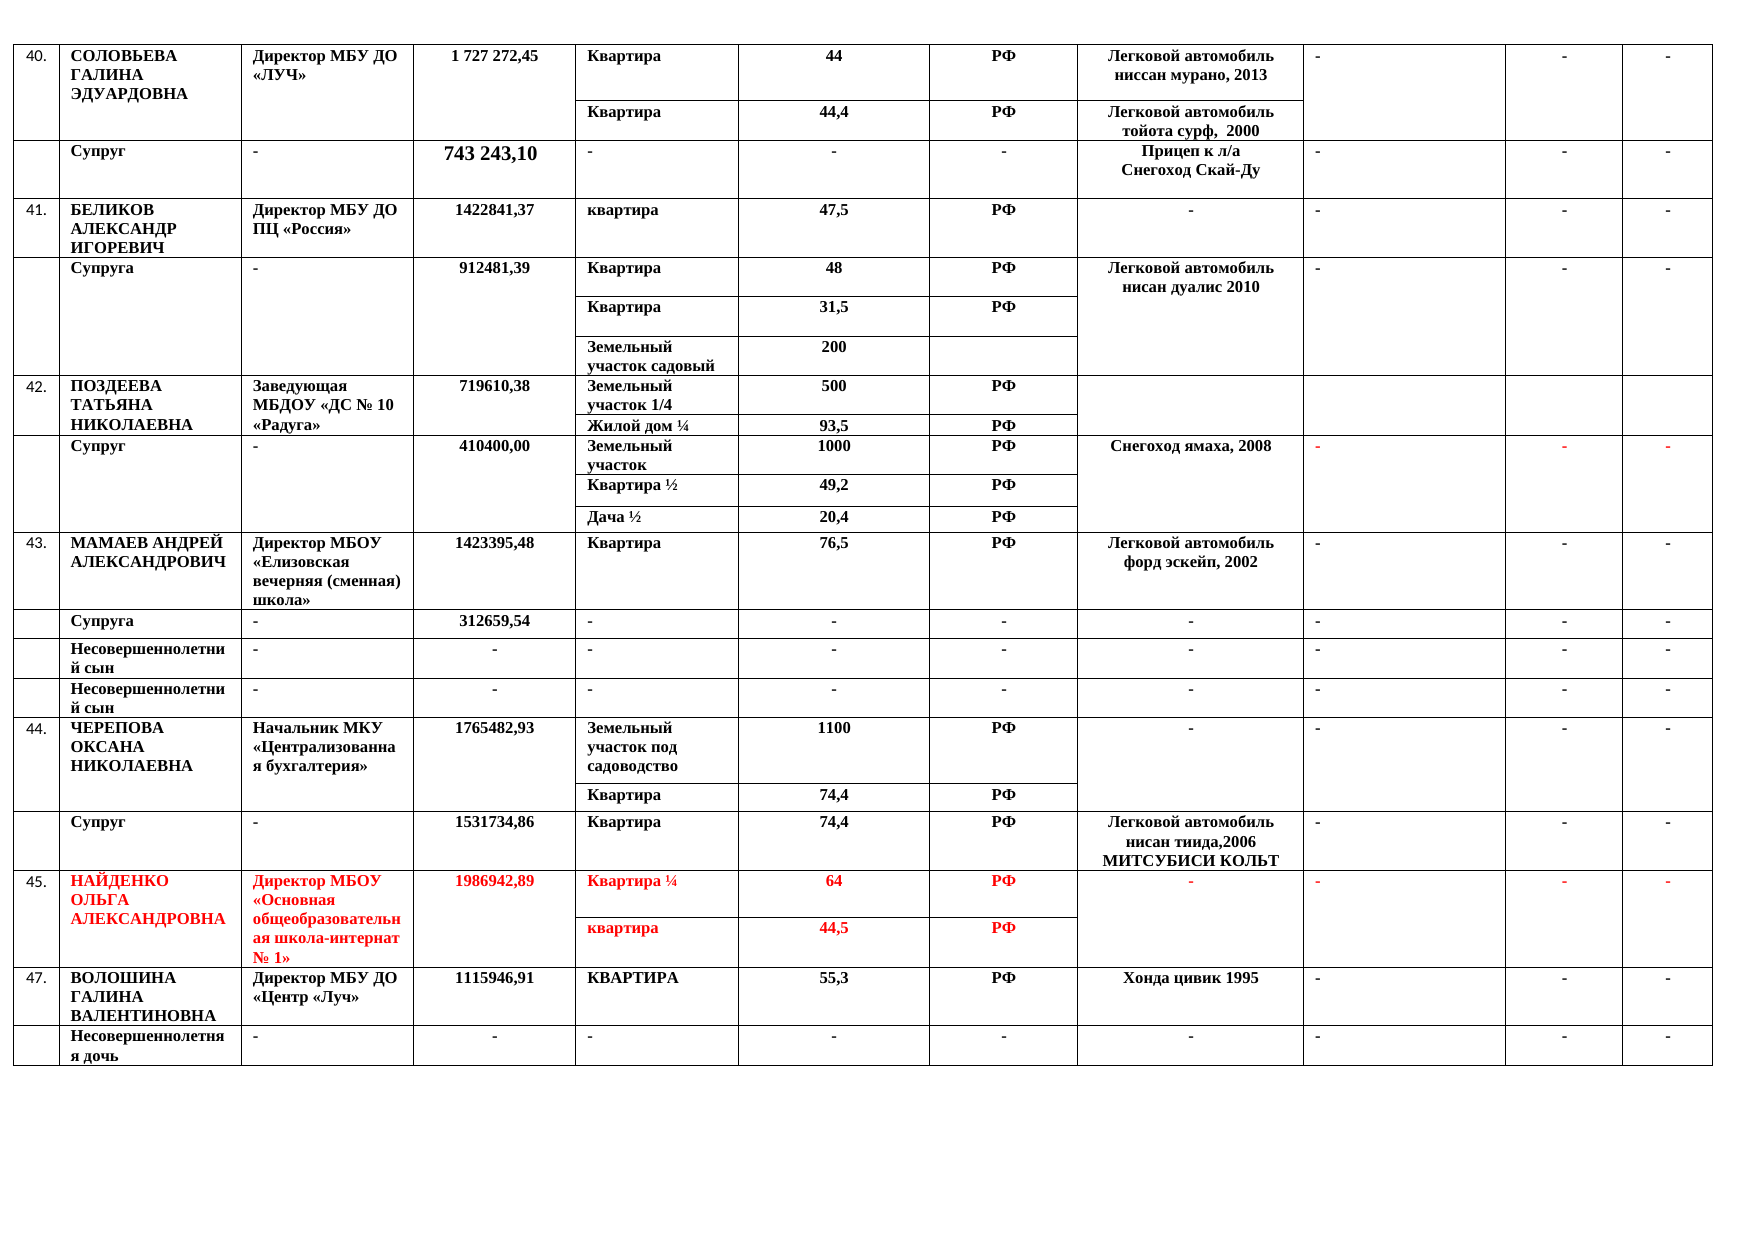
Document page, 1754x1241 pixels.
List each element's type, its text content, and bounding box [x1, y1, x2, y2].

table_cell - [1304, 141, 1505, 198]
table_cell - [739, 141, 929, 198]
table_cell - [1623, 258, 1712, 375]
table_cell - [739, 639, 929, 677]
table_cell 20,4 [739, 507, 929, 532]
table_cell Хонда цивик 1995 [1078, 968, 1303, 1025]
table_cell 1000 [739, 436, 929, 474]
table_cell - [930, 679, 1077, 717]
table_cell - [739, 610, 929, 638]
table_cell - [1623, 812, 1712, 870]
table_cell Директор МБОУ «Елизовская вечерняя (сменная) школа» [242, 533, 413, 609]
table_cell 42. [14, 376, 59, 434]
table_cell - [576, 639, 738, 677]
table_cell ПОЗДЕЕВА ТАТЬЯНА НИКОЛАЕВНА [60, 376, 241, 434]
table_cell - [414, 1026, 575, 1064]
table_cell [1623, 376, 1712, 434]
table_cell Несовершеннолетний сын [60, 679, 241, 717]
table_cell [1304, 376, 1505, 434]
table_cell - [1506, 968, 1622, 1025]
table_cell - [1506, 610, 1622, 638]
table_cell 93,5 [739, 415, 929, 434]
table_cell Директор МБУ ДО ПЦ «Россия» [242, 199, 413, 257]
table_cell [14, 812, 59, 870]
table_cell - [930, 1026, 1077, 1064]
table_cell Директор МБОУ «Основная общеобразовательная школа-интернат № 1» [242, 871, 413, 967]
table_cell - [1078, 1026, 1303, 1064]
table_cell - [1623, 533, 1712, 609]
table_cell РФ [930, 45, 1077, 100]
table_cell 44,4 [739, 101, 929, 140]
table_cell Начальник МКУ «Централизованная бухгалтерия» [242, 718, 413, 811]
table_cell - [1506, 258, 1622, 375]
table_cell - [1506, 45, 1622, 140]
table_cell РФ [930, 376, 1077, 414]
table_cell Земельный участок садовый [576, 337, 738, 375]
table_cell - [1304, 199, 1505, 257]
table_cell 1531734,86 [414, 812, 575, 870]
table_cell Несовершеннолетняя дочь [60, 1026, 241, 1064]
table_cell Квартира [576, 533, 738, 609]
table_cell 44 [739, 45, 929, 100]
table_cell - [1304, 45, 1505, 140]
table_cell РФ [930, 918, 1077, 967]
table_cell 43. [14, 533, 59, 609]
table_cell РФ [930, 415, 1077, 434]
table_cell 47,5 [739, 199, 929, 257]
table_cell 410400,00 [414, 436, 575, 532]
table_cell 41. [14, 199, 59, 257]
table_cell Супруг [60, 436, 241, 532]
table_cell - [242, 679, 413, 717]
table_cell - [1623, 718, 1712, 811]
table_cell - [1304, 436, 1505, 532]
table_cell - [1304, 639, 1505, 677]
table_cell квартира [576, 199, 738, 257]
table_cell РФ [930, 784, 1077, 811]
table_cell - [1623, 1026, 1712, 1064]
table_cell - [1078, 679, 1303, 717]
table_cell 31,5 [739, 297, 929, 336]
table_cell - [1078, 639, 1303, 677]
table_cell [14, 1026, 59, 1064]
table_cell - [1506, 533, 1622, 609]
table_cell РФ [930, 297, 1077, 336]
table_cell Супруга [60, 258, 241, 375]
table_cell 912481,39 [414, 258, 575, 375]
table_cell Легковой автомобиль нисан тиида,2006 МИТСУБИСИ КОЛЬТ [1078, 812, 1303, 870]
table_cell СОЛОВЬЕВА ГАЛИНА ЭДУАРДОВНА [60, 45, 241, 140]
table_cell - [242, 812, 413, 870]
table_cell Снегоход ямаха, 2008 [1078, 436, 1303, 532]
table_cell 312659,54 [414, 610, 575, 638]
table_cell Земельный участок 1/4 [576, 376, 738, 414]
table_cell МАМАЕВ АНДРЕЙ АЛЕКСАНДРОВИЧ [60, 533, 241, 609]
table_cell ВОЛОШИНА ГАЛИНА ВАЛЕНТИНОВНА [60, 968, 241, 1025]
table_cell Квартира [576, 784, 738, 811]
table_cell - [1506, 141, 1622, 198]
table_cell - [1623, 199, 1712, 257]
table_cell 200 [739, 337, 929, 375]
table_cell 76,5 [739, 533, 929, 609]
table_cell РФ [930, 533, 1077, 609]
table_cell Супруг [60, 141, 241, 198]
table_cell - [1506, 199, 1622, 257]
table_cell БЕЛИКОВ АЛЕКСАНДР ИГОРЕВИЧ [60, 199, 241, 257]
table_cell 1765482,93 [414, 718, 575, 811]
table_cell Супруг [60, 812, 241, 870]
table_cell - [1304, 1026, 1505, 1064]
table_cell - [1304, 871, 1505, 967]
table_cell - [1506, 679, 1622, 717]
table_cell [1506, 376, 1622, 434]
table_cell РФ [930, 871, 1077, 917]
table_cell - [930, 141, 1077, 198]
table_cell - [1304, 679, 1505, 717]
table_cell РФ [930, 436, 1077, 474]
table_cell - [1304, 968, 1505, 1025]
table_cell 1986942,89 [414, 871, 575, 967]
table_cell - [576, 141, 738, 198]
table_cell Легковой автомобиль тойота сурф, 2000 [1078, 101, 1303, 140]
table_cell 47. [14, 968, 59, 1025]
table_cell [14, 679, 59, 717]
table_cell 1100 [739, 718, 929, 783]
table_cell - [1623, 871, 1712, 967]
table_cell Легковой автомобиль форд эскейп, 2002 [1078, 533, 1303, 609]
table_cell [930, 337, 1077, 375]
table_cell Квартира [576, 258, 738, 296]
table_cell КВАРТИРА [576, 968, 738, 1025]
table_cell - [1506, 1026, 1622, 1064]
table_cell [1078, 376, 1303, 434]
table_cell Супруга [60, 610, 241, 638]
table_cell - [739, 1026, 929, 1064]
table_cell [14, 639, 59, 677]
table_cell - [1623, 679, 1712, 717]
table_cell РФ [930, 718, 1077, 783]
table_cell Директор МБУ ДО «Центр «Луч» [242, 968, 413, 1025]
table_cell Жилой дом ¼ [576, 415, 738, 434]
table_cell 45. [14, 871, 59, 967]
table_cell - [414, 679, 575, 717]
table_cell [14, 258, 59, 375]
table_cell 74,4 [739, 812, 929, 870]
table_cell - [930, 639, 1077, 677]
table_cell - [1304, 812, 1505, 870]
table_cell Земельный участок под садоводство [576, 718, 738, 783]
table_cell РФ [930, 507, 1077, 532]
table_cell 1115946,91 [414, 968, 575, 1025]
table_cell - [1506, 639, 1622, 677]
table_cell 743 243,10 [414, 141, 575, 198]
table_cell ЧЕРЕПОВА ОКСАНА НИКОЛАЕВНА [60, 718, 241, 811]
table_cell - [1623, 436, 1712, 532]
table_cell [14, 141, 59, 198]
table_cell РФ [930, 475, 1077, 506]
table_cell Дача ½ [576, 507, 738, 532]
table_cell - [242, 610, 413, 638]
table_cell Несовершеннолетний сын [60, 639, 241, 677]
table_cell - [1506, 436, 1622, 532]
table_cell 1423395,48 [414, 533, 575, 609]
table_cell 55,3 [739, 968, 929, 1025]
table_cell 44,5 [739, 918, 929, 967]
table_cell 719610,38 [414, 376, 575, 434]
table_cell НАЙДЕНКО ОЛЬГА АЛЕКСАНДРОВНА [60, 871, 241, 967]
table_cell РФ [930, 101, 1077, 140]
table_cell Квартира [576, 297, 738, 336]
table_cell 64 [739, 871, 929, 917]
table_cell - [1623, 610, 1712, 638]
table_cell - [1506, 871, 1622, 967]
table_cell Прицеп к л/а Снегоход Скай-Ду [1078, 141, 1303, 198]
table_cell Легковой автомобиль ниссан мурано, 2013 [1078, 45, 1303, 100]
table_cell [14, 610, 59, 638]
table_cell - [242, 1026, 413, 1064]
table_cell - [242, 639, 413, 677]
table_cell Земельный участок [576, 436, 738, 474]
table_cell 48 [739, 258, 929, 296]
table_cell - [1623, 968, 1712, 1025]
table_cell Квартира [576, 101, 738, 140]
table_cell - [1078, 610, 1303, 638]
table_cell - [414, 639, 575, 677]
table_cell Заведующая МБДОУ «ДС № 10 «Радуга» [242, 376, 413, 434]
table_cell - [1506, 812, 1622, 870]
table_cell РФ [930, 968, 1077, 1025]
table_cell Квартира [576, 45, 738, 100]
table_cell - [242, 258, 413, 375]
table_cell - [739, 679, 929, 717]
table_cell квартира [576, 918, 738, 967]
table_cell РФ [930, 812, 1077, 870]
table_cell [14, 436, 59, 532]
table_cell - [242, 436, 413, 532]
table_cell - [930, 610, 1077, 638]
table_cell 44. [14, 718, 59, 811]
table_cell 49,2 [739, 475, 929, 506]
table_cell 500 [739, 376, 929, 414]
table_cell Директор МБУ ДО «ЛУЧ» [242, 45, 413, 140]
table_cell - [1623, 639, 1712, 677]
table_cell 1422841,37 [414, 199, 575, 257]
table_cell Легковой автомобиль нисан дуалис 2010 [1078, 258, 1303, 375]
table_cell - [1078, 871, 1303, 967]
table_cell Квартира [576, 812, 738, 870]
table_cell - [1304, 610, 1505, 638]
table_cell РФ [930, 258, 1077, 296]
table_cell - [1078, 199, 1303, 257]
table_cell - [576, 1026, 738, 1064]
table_cell - [576, 610, 738, 638]
table_cell - [242, 141, 413, 198]
table_cell - [1506, 718, 1622, 811]
table_cell 1 727 272,45 [414, 45, 575, 140]
table_cell - [1304, 718, 1505, 811]
table_cell 74,4 [739, 784, 929, 811]
table_cell РФ [930, 199, 1077, 257]
table_cell - [1623, 141, 1712, 198]
table_cell 40. [14, 45, 59, 140]
table_cell - [1078, 718, 1303, 811]
table_cell Квартира ¼ [576, 871, 738, 917]
table_cell - [1304, 533, 1505, 609]
table_cell Квартира ½ [576, 475, 738, 506]
table_cell - [576, 679, 738, 717]
table_cell - [1623, 45, 1712, 140]
table_cell - [1304, 258, 1505, 375]
